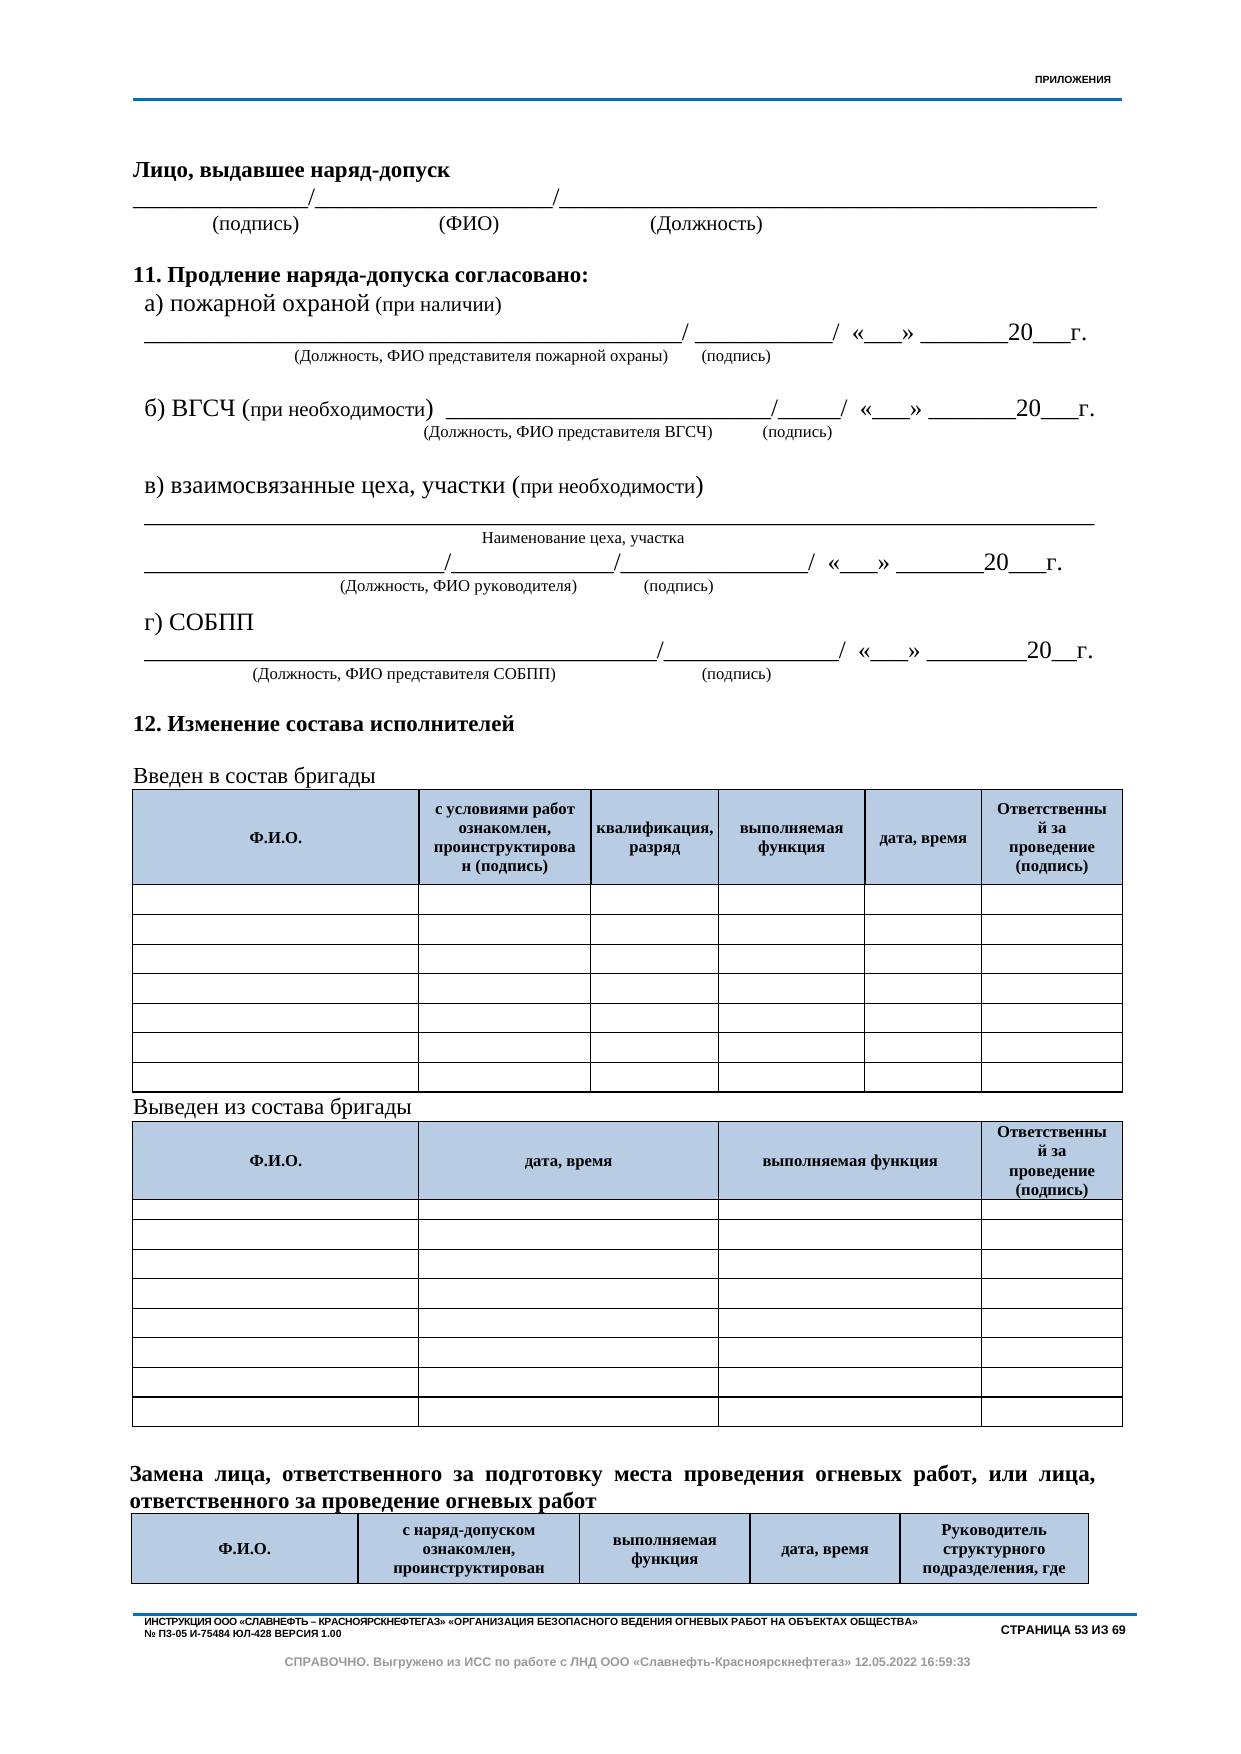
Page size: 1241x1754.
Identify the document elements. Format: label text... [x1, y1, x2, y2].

text 12. Изменение состава исполнителей [133, 709, 1122, 736]
table_cell [719, 1250, 981, 1278]
table_cell выполняемая функция [719, 1122, 981, 1199]
table_cell [133, 1309, 418, 1337]
table_cell [719, 1033, 864, 1062]
table_cell дата, время [419, 1122, 718, 1199]
table_cell выполняемая функция [719, 790, 864, 884]
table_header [118, 1461, 1107, 1584]
table_cell [982, 1398, 1122, 1426]
table_cell [719, 915, 864, 943]
table_header Введен в состав бригады [133, 762, 1122, 789]
table_cell Ответственный за проведение (подпись) [982, 790, 1122, 884]
table_cell [719, 1279, 981, 1308]
table_cell [982, 915, 1122, 943]
table_cell [419, 1279, 718, 1308]
table_cell [719, 1004, 864, 1032]
table_cell [133, 1063, 418, 1091]
text (подпись) (ФИО) (Должность) [133, 211, 1122, 235]
table_cell [982, 1033, 1122, 1062]
table_cell [982, 1368, 1122, 1396]
table_cell [419, 945, 590, 973]
table_cell [419, 915, 590, 943]
table_cell [133, 915, 418, 943]
table_cell [865, 1004, 981, 1032]
table_cell [865, 885, 981, 914]
table_cell [865, 945, 981, 973]
table_cell [591, 945, 718, 973]
table_cell [719, 1338, 981, 1367]
table_cell [719, 1368, 981, 1396]
table_cell [865, 1033, 981, 1062]
table_cell [419, 1338, 718, 1367]
table_cell [591, 1063, 718, 1091]
table_cell [591, 885, 718, 914]
table_cell [719, 1220, 981, 1248]
table_cell [419, 1004, 590, 1032]
table_cell [982, 1279, 1122, 1308]
table_cell [865, 974, 981, 1003]
table_cell [133, 1033, 418, 1062]
table_cell [419, 885, 590, 914]
table_cell [719, 1200, 981, 1219]
table_cell Выведен из состава бригады [133, 1093, 1122, 1121]
table_cell [419, 1309, 718, 1337]
table_cell Ф.И.О. [133, 1122, 418, 1199]
table_cell [419, 974, 590, 1003]
table_cell [133, 1220, 418, 1248]
table_cell [133, 945, 418, 973]
table_cell [982, 1063, 1122, 1091]
table_cell [982, 885, 1122, 914]
table_cell квалификация, разряд [592, 790, 718, 884]
table_cell [591, 915, 718, 943]
table_cell [133, 1200, 418, 1219]
table_cell [865, 915, 981, 943]
table_cell [591, 1004, 718, 1032]
table_cell [865, 1063, 981, 1091]
table_cell [982, 945, 1122, 973]
table_cell [982, 1004, 1122, 1032]
table_cell [133, 1398, 418, 1426]
table_cell [133, 1338, 418, 1367]
table_cell [719, 974, 864, 1003]
table_cell [982, 974, 1122, 1003]
table_cell [591, 974, 718, 1003]
table_cell Ф.И.О. [133, 790, 418, 884]
table_header а) пожарной охраной (при наличии) ___________________________________________/ ___________/ «___» _______20___г. (Должность, ФИО представителя пожарной охраны) (подпись) б) ВГСЧ (при необходимости) __________________________/_____/ «___» _______20___г. (Должность, ФИО представителя ВГСЧ) (подпись) в) взаимосвязанные цеха, участки (при необходимости) ____________________________________________________________________________ Наименование цеха, участка ________________________/_____________/_______________/ «___» _______20___г. (Должность, ФИО руководителя) (подпись) г) СОБПП _________________________________________/______________/ «___» ________20__г. (Должность, ФИО представителя СОБПП) (подпись) [133, 288, 1122, 683]
table_cell [982, 1220, 1122, 1248]
table_cell [982, 1309, 1122, 1337]
table_cell Ответственный за проведение (подпись) [982, 1122, 1122, 1199]
table_cell дата, время [866, 790, 981, 884]
text 11. Продление наряда-допуска согласовано: [133, 262, 1122, 288]
table_cell [419, 1368, 718, 1396]
table_cell [133, 974, 418, 1003]
table_cell с условиями работ ознакомлен, проинструктирован (подпись) [420, 790, 590, 884]
table_cell [133, 1368, 418, 1396]
table_cell [591, 1033, 718, 1062]
table_cell [982, 1250, 1122, 1278]
table_cell [982, 1200, 1122, 1219]
table_cell [419, 1200, 718, 1219]
table_cell [133, 885, 418, 914]
table_cell [133, 1279, 418, 1308]
table_cell [133, 1250, 418, 1278]
table_cell [419, 1033, 590, 1062]
table_cell [719, 885, 864, 914]
table_cell [419, 1220, 718, 1248]
table_cell [419, 1063, 590, 1091]
table_cell [719, 945, 864, 973]
table_cell [719, 1063, 864, 1091]
text Лицо, выдавшее наряд-допуск ______________/___________________/___________________________________________ [133, 156, 1122, 211]
table_cell [719, 1309, 981, 1337]
table_cell [419, 1398, 718, 1426]
table_cell [719, 1398, 981, 1426]
table_cell [133, 1004, 418, 1032]
table_cell [982, 1338, 1122, 1367]
table_cell [419, 1250, 718, 1278]
